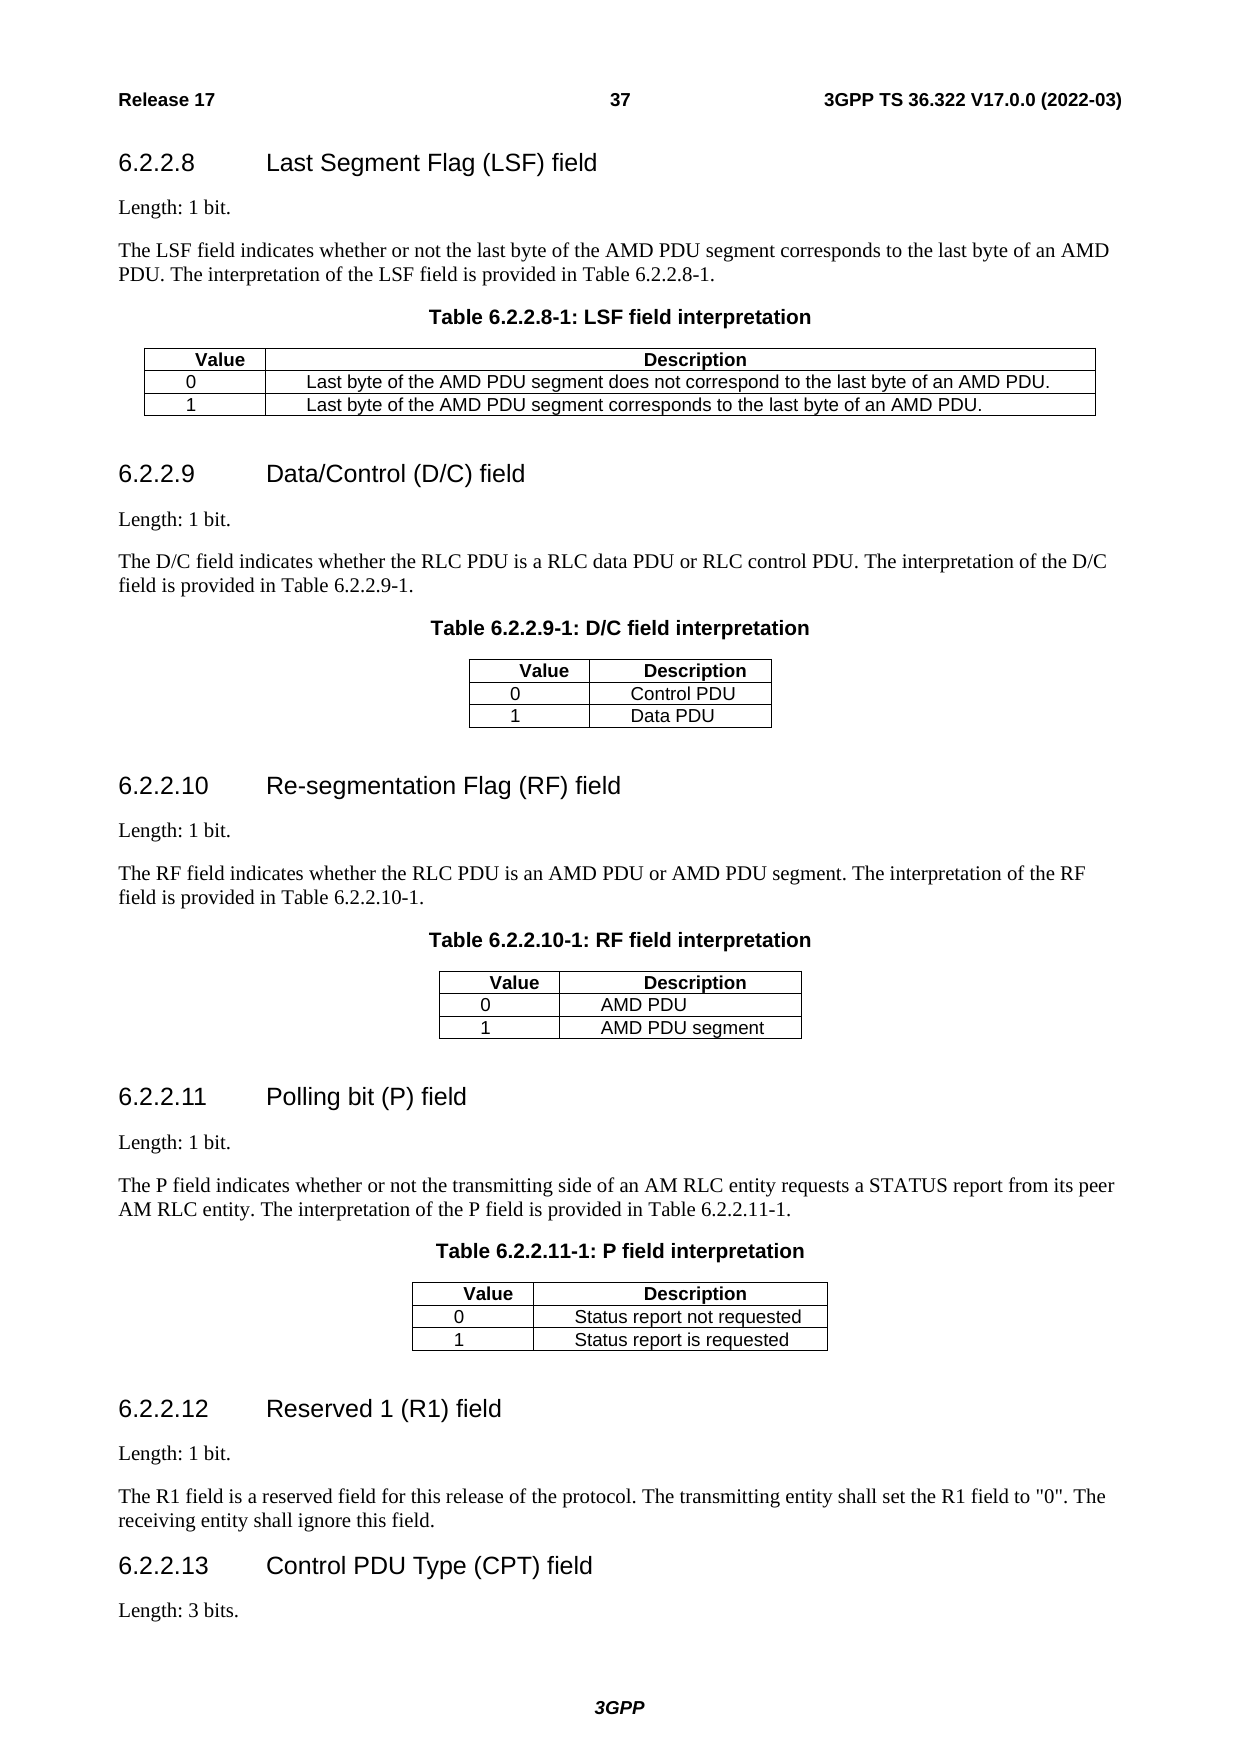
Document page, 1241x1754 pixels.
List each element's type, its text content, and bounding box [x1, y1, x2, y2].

table_cell AMD PDU [560, 994, 801, 1016]
table_header Description [266, 349, 1095, 370]
table_cell 0 [413, 1306, 533, 1327]
table_cell Control PDU [590, 683, 771, 704]
text Length: 1 bit. [118, 818, 1122, 842]
text The P field indicates whether or not the transmitting side of an AM RLC entity requests a STATUS report from its peer AM RLC entity. The interpretation of the P field is provided in Table 6.2.2.11-1. [118, 1172, 1122, 1221]
table_cell AMD PDU segment [560, 1017, 801, 1038]
table_cell 1 [413, 1328, 533, 1350]
text Table 6.2.2.10-1: RF field interpretation [118, 928, 1122, 952]
table_cell Last byte of the AMD PDU segment corresponds to the last byte of an AMD PDU. [266, 394, 1095, 415]
text The RF field indicates whether the RLC PDU is an AMD PDU or AMD PDU segment. The interpretation of the RF field is provided in Table 6.2.2.10-1. [118, 861, 1122, 909]
table_cell Status report is requested [534, 1328, 827, 1350]
subtitle 6.2.2.8 Last Segment Flag (LSF) field [118, 147, 1122, 176]
table_cell 0 [145, 371, 265, 393]
table_cell Status report not requested [534, 1306, 827, 1327]
table_cell Data PDU [590, 705, 771, 727]
text The LSF field indicates whether or not the last byte of the AMD PDU segment corresponds to the last byte of an AMD PDU. The interpretation of the LSF field is provided in Table 6.2.2.8-1. [118, 238, 1122, 286]
table_header Value [470, 660, 589, 682]
table_cell 1 [440, 1017, 559, 1038]
subtitle 6.2.2.12 Reserved 1 (R1) field [118, 1394, 1122, 1422]
table_cell 1 [145, 394, 265, 415]
text Table 6.2.2.11-1: P field interpretation [118, 1239, 1122, 1263]
table_header Value [440, 972, 559, 993]
text Length: 1 bit. [118, 507, 1122, 531]
text Length: 1 bit. [118, 195, 1122, 219]
text Table 6.2.2.9-1: D/C field interpretation [118, 616, 1122, 640]
table_cell 1 [470, 705, 589, 727]
table_cell Last byte of the AMD PDU segment does not correspond to the last byte of an AMD PDU. [266, 371, 1095, 393]
subtitle 6.2.2.13 Control PDU Type (CPT) field [118, 1551, 1122, 1580]
table_header Description [534, 1283, 827, 1305]
text Length: 3 bits. [118, 1598, 1122, 1622]
table_header Description [560, 972, 801, 993]
text The R1 field is a reserved field for this release of the protocol. The transmitting entity shall set the R1 field to "0". The receiving entity shall ignore this field. [118, 1484, 1122, 1532]
text Length: 1 bit. [118, 1130, 1122, 1154]
table_header Description [590, 660, 771, 682]
table_cell 0 [440, 994, 559, 1016]
text The D/C field indicates whether the RLC PDU is a RLC data PDU or RLC control PDU. The interpretation of the D/C field is provided in Table 6.2.2.9-1. [118, 549, 1122, 597]
text Table 6.2.2.8-1: LSF field interpretation [118, 305, 1122, 329]
table_header Value [145, 349, 265, 370]
subtitle 6.2.2.9 Data/Control (D/C) field [118, 459, 1122, 488]
table_cell 0 [470, 683, 589, 704]
subtitle 6.2.2.11 Polling bit (P) field [118, 1082, 1122, 1111]
table_header Value [413, 1283, 533, 1305]
text Length: 1 bit. [118, 1441, 1122, 1465]
subtitle 6.2.2.10 Re-segmentation Flag (RF) field [118, 771, 1122, 799]
